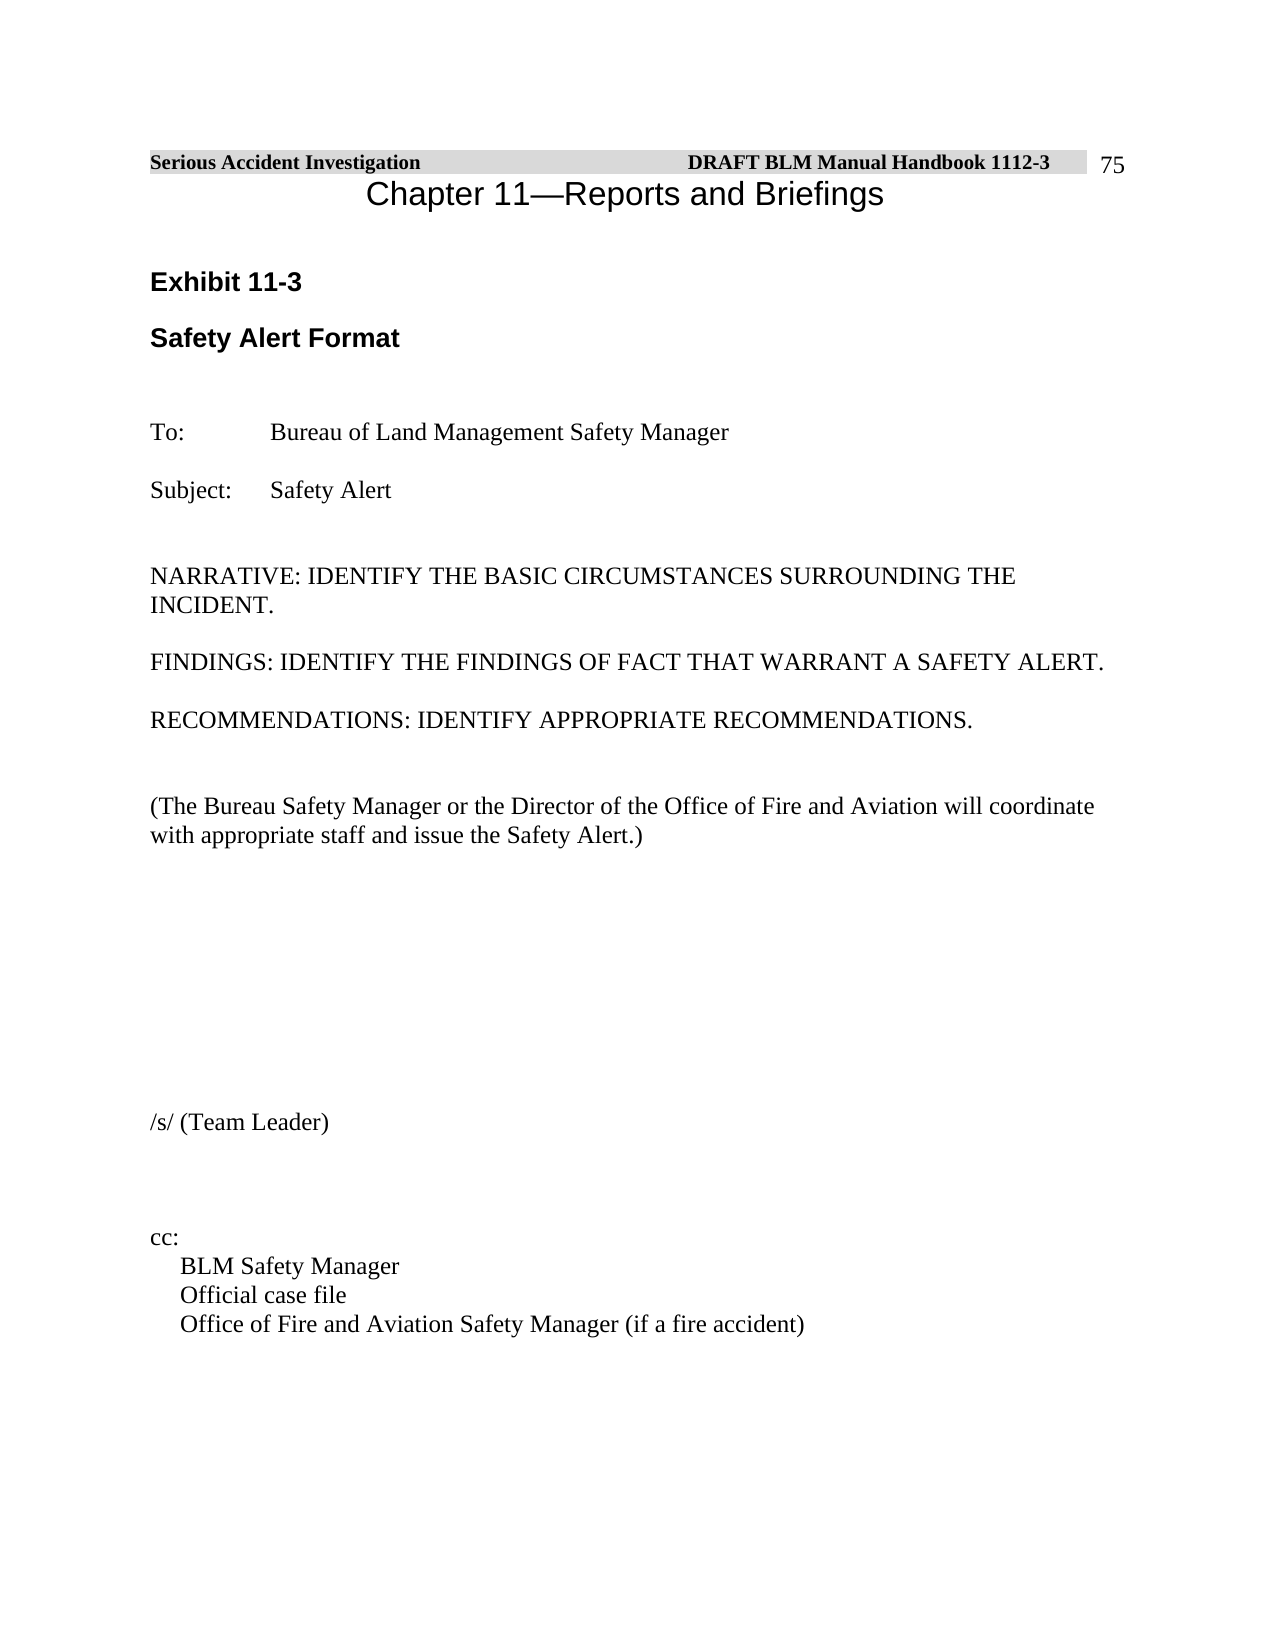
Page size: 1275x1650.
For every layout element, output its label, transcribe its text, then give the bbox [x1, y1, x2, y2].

text cc: [150, 1222, 1125, 1251]
text NARRATIVE: IDENTIFY THE BASIC CIRCUMSTANCES SURROUNDING THE INCIDENT. [150, 561, 1125, 619]
subtitle Exhibit 11-3 [150, 266, 1125, 297]
text Official case file [150, 1280, 1125, 1309]
text RECOMMENDATIONS: IDENTIFY APPROPRIATE RECOMMENDATIONS. [150, 705, 1125, 734]
text Office of Fire and Aviation Safety Manager (if a fire accident) [150, 1309, 1125, 1337]
text To: Bureau of Land Management Safety Manager [150, 417, 1125, 446]
text (The Bureau Safety Manager or the Director of the Office of Fire and Aviation will coordinate with appropriate staff and issue the Safety Alert.) [150, 791, 1125, 849]
text /s/ (Team Leader) [150, 1107, 1125, 1136]
text FINDINGS: IDENTIFY THE FINDINGS OF FACT THAT WARRANT A SAFETY ALERT. [150, 647, 1125, 676]
text Subject: Safety Alert [150, 475, 1125, 504]
subtitle Safety Alert Format [150, 322, 1125, 354]
subtitle Chapter 11—Reports and Briefings [150, 174, 1125, 212]
text BLM Safety Manager [150, 1251, 1125, 1280]
